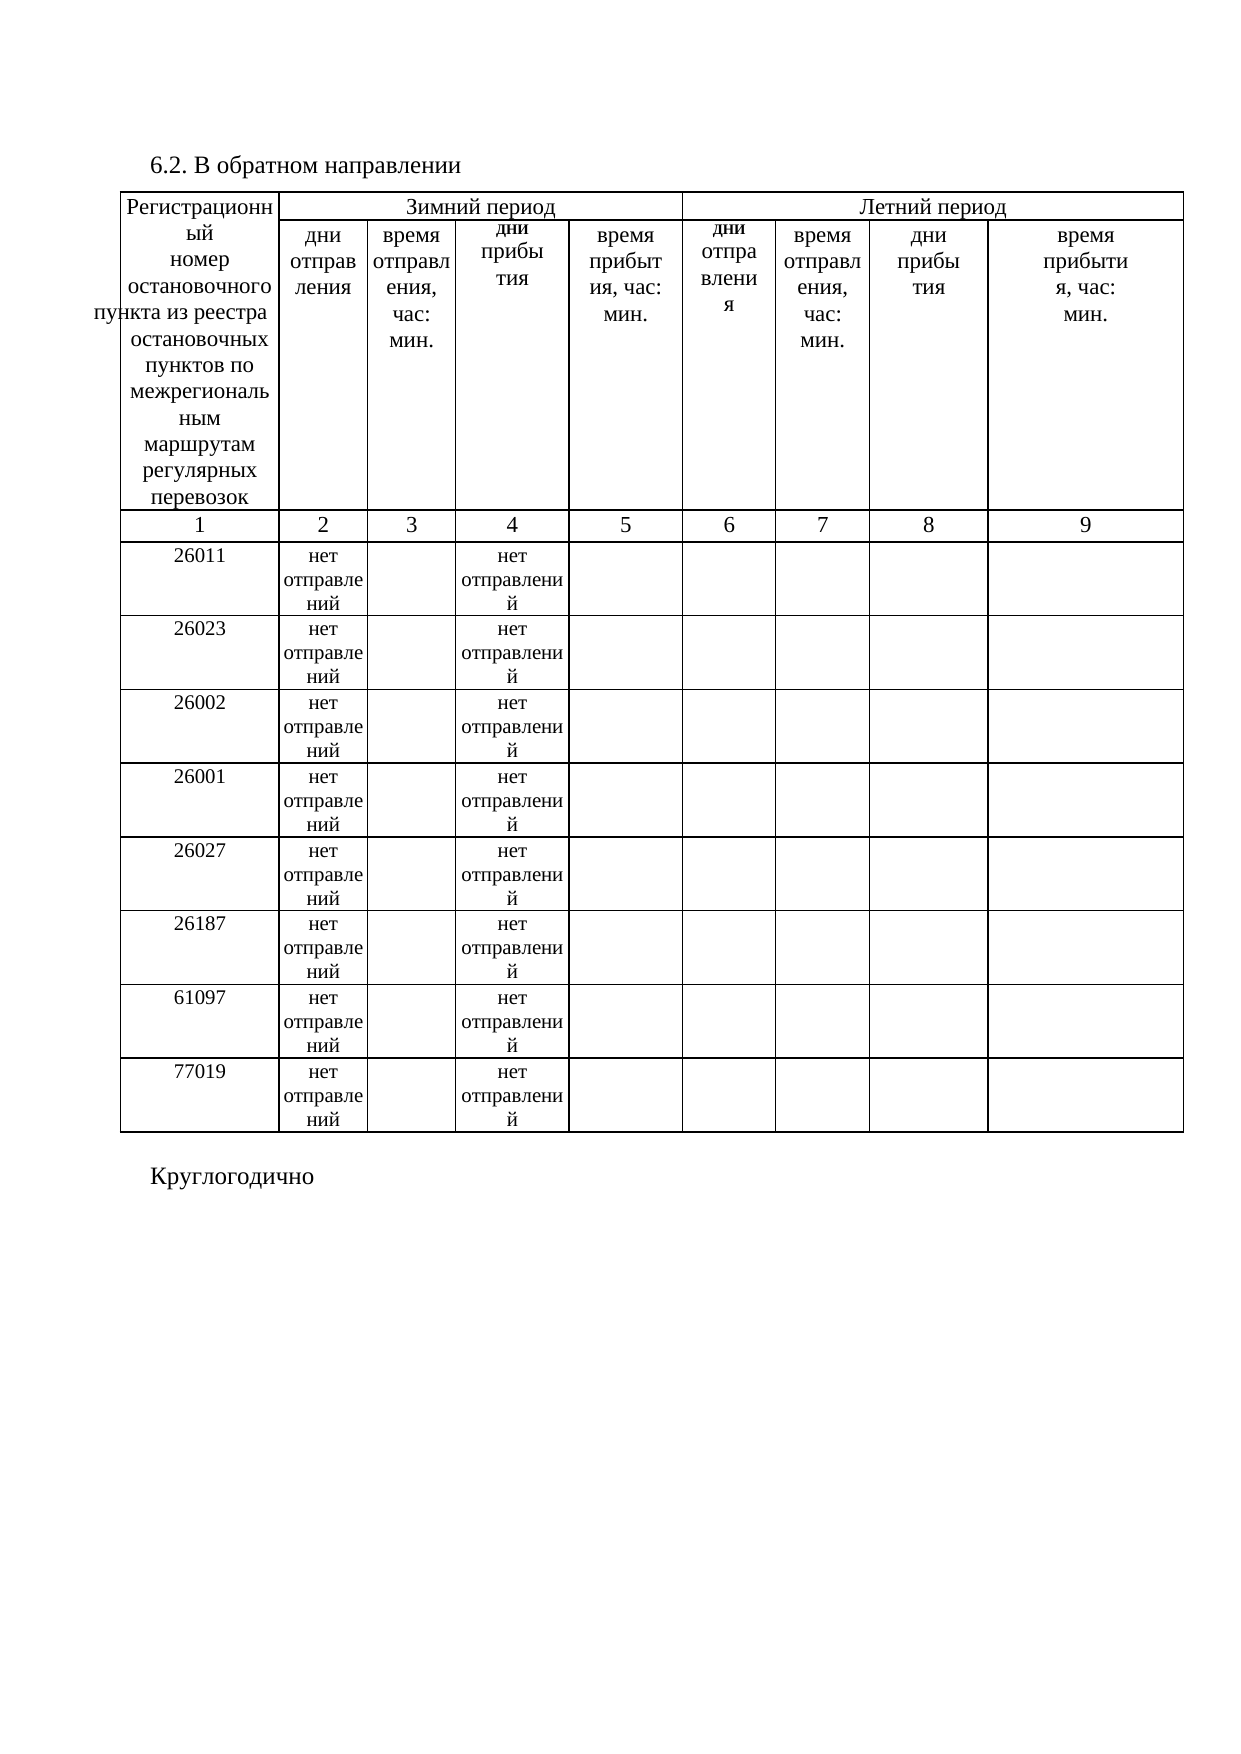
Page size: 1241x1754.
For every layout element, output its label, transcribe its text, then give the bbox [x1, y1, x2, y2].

table_cell нет отправлений [280, 911, 367, 983]
table_cell [870, 690, 987, 762]
table_cell 26001 [121, 764, 278, 836]
table_cell [570, 985, 682, 1057]
table_cell [683, 616, 775, 688]
table_cell [989, 690, 1183, 762]
table_cell нет отправлений [456, 838, 568, 910]
table_cell [368, 764, 455, 836]
table_cell [776, 1059, 869, 1131]
table_header Зимний период [280, 193, 682, 219]
text 6.2. В обратном направлении [150, 150, 1090, 179]
table_cell нет отправлений [456, 764, 568, 836]
table_cell нет отправлений [456, 911, 568, 983]
table_cell [368, 1059, 455, 1131]
table_cell [683, 985, 775, 1057]
table_cell время отправл ения, час: мин. [776, 221, 869, 509]
table_cell [368, 911, 455, 983]
table_cell [683, 911, 775, 983]
table_cell [570, 543, 682, 615]
table_cell [776, 764, 869, 836]
table_cell [989, 616, 1183, 688]
table_cell [870, 543, 987, 615]
table_cell 9 [989, 511, 1183, 541]
table_cell дни прибы тия [870, 221, 987, 509]
table_cell [776, 911, 869, 983]
table_cell [570, 764, 682, 836]
table_cell [368, 690, 455, 762]
table_cell [870, 1059, 987, 1131]
table_cell [776, 985, 869, 1057]
table_header Регистрационный номер остановочного пункта из реестра остановочных пунктов по межрегиональным маршрутам регулярных перевозок [121, 193, 278, 509]
table_cell [989, 764, 1183, 836]
table_cell [989, 1059, 1183, 1131]
table_cell 26023 [121, 616, 278, 688]
table_cell [570, 690, 682, 762]
table_cell нет отправлений [280, 838, 367, 910]
table_cell [368, 985, 455, 1057]
table_cell нет отправлений [280, 690, 367, 762]
table_cell 5 [570, 511, 682, 541]
table_cell 26011 [121, 543, 278, 615]
table_cell ДНИ отпра влени я [683, 221, 775, 509]
table_cell [683, 543, 775, 615]
table_cell нет отправлений [456, 985, 568, 1057]
table_cell 77019 [121, 1059, 278, 1131]
table_cell [683, 690, 775, 762]
table_cell нет отправлений [456, 690, 568, 762]
table_cell [989, 838, 1183, 910]
text Круглогодично [150, 1161, 1090, 1190]
table_cell [776, 690, 869, 762]
table_cell [870, 911, 987, 983]
table_cell [368, 616, 455, 688]
table_cell [683, 1059, 775, 1131]
table_cell нет отправлений [280, 764, 367, 836]
table_cell дни отправ ления [280, 221, 367, 509]
table_cell 26187 [121, 911, 278, 983]
table_cell 6 [683, 511, 775, 541]
table_cell [776, 616, 869, 688]
table_cell 1 [121, 511, 278, 541]
table_cell [870, 764, 987, 836]
table_cell [368, 543, 455, 615]
table_cell [989, 911, 1183, 983]
table_cell время прибыт ия, час: мин. [570, 221, 682, 509]
table_cell 4 [456, 511, 568, 541]
table_cell нет отправлений [280, 543, 367, 615]
table_cell [683, 764, 775, 836]
table_cell [570, 616, 682, 688]
table_cell [570, 838, 682, 910]
table_cell 2 [280, 511, 367, 541]
table_cell [989, 985, 1183, 1057]
table_cell [570, 911, 682, 983]
table_cell [870, 616, 987, 688]
table_cell нет отправлений [280, 1059, 367, 1131]
table_cell [989, 543, 1183, 615]
table_cell 7 [776, 511, 869, 541]
table_cell нет отправлений [280, 616, 367, 688]
table_cell 26002 [121, 690, 278, 762]
table_cell 26027 [121, 838, 278, 910]
table_cell [570, 1059, 682, 1131]
table_cell время прибыти я, час: мин. [989, 221, 1183, 509]
table_cell [776, 543, 869, 615]
table_cell [870, 838, 987, 910]
table_cell 3 [368, 511, 455, 541]
table_cell [683, 838, 775, 910]
table_cell нет отправлений [456, 543, 568, 615]
table_cell 8 [870, 511, 987, 541]
table_cell ДНИ прибы тия [456, 221, 568, 509]
table_cell [870, 985, 987, 1057]
table_header Летний период [683, 193, 1183, 219]
table_cell время отправл ения, час: мин. [368, 221, 455, 509]
table_cell нет отправлений [280, 985, 367, 1057]
table_cell 61097 [121, 985, 278, 1057]
table_cell нет отправлений [456, 616, 568, 688]
table_cell [776, 838, 869, 910]
table_cell нет отправлений [456, 1059, 568, 1131]
table_cell [368, 838, 455, 910]
